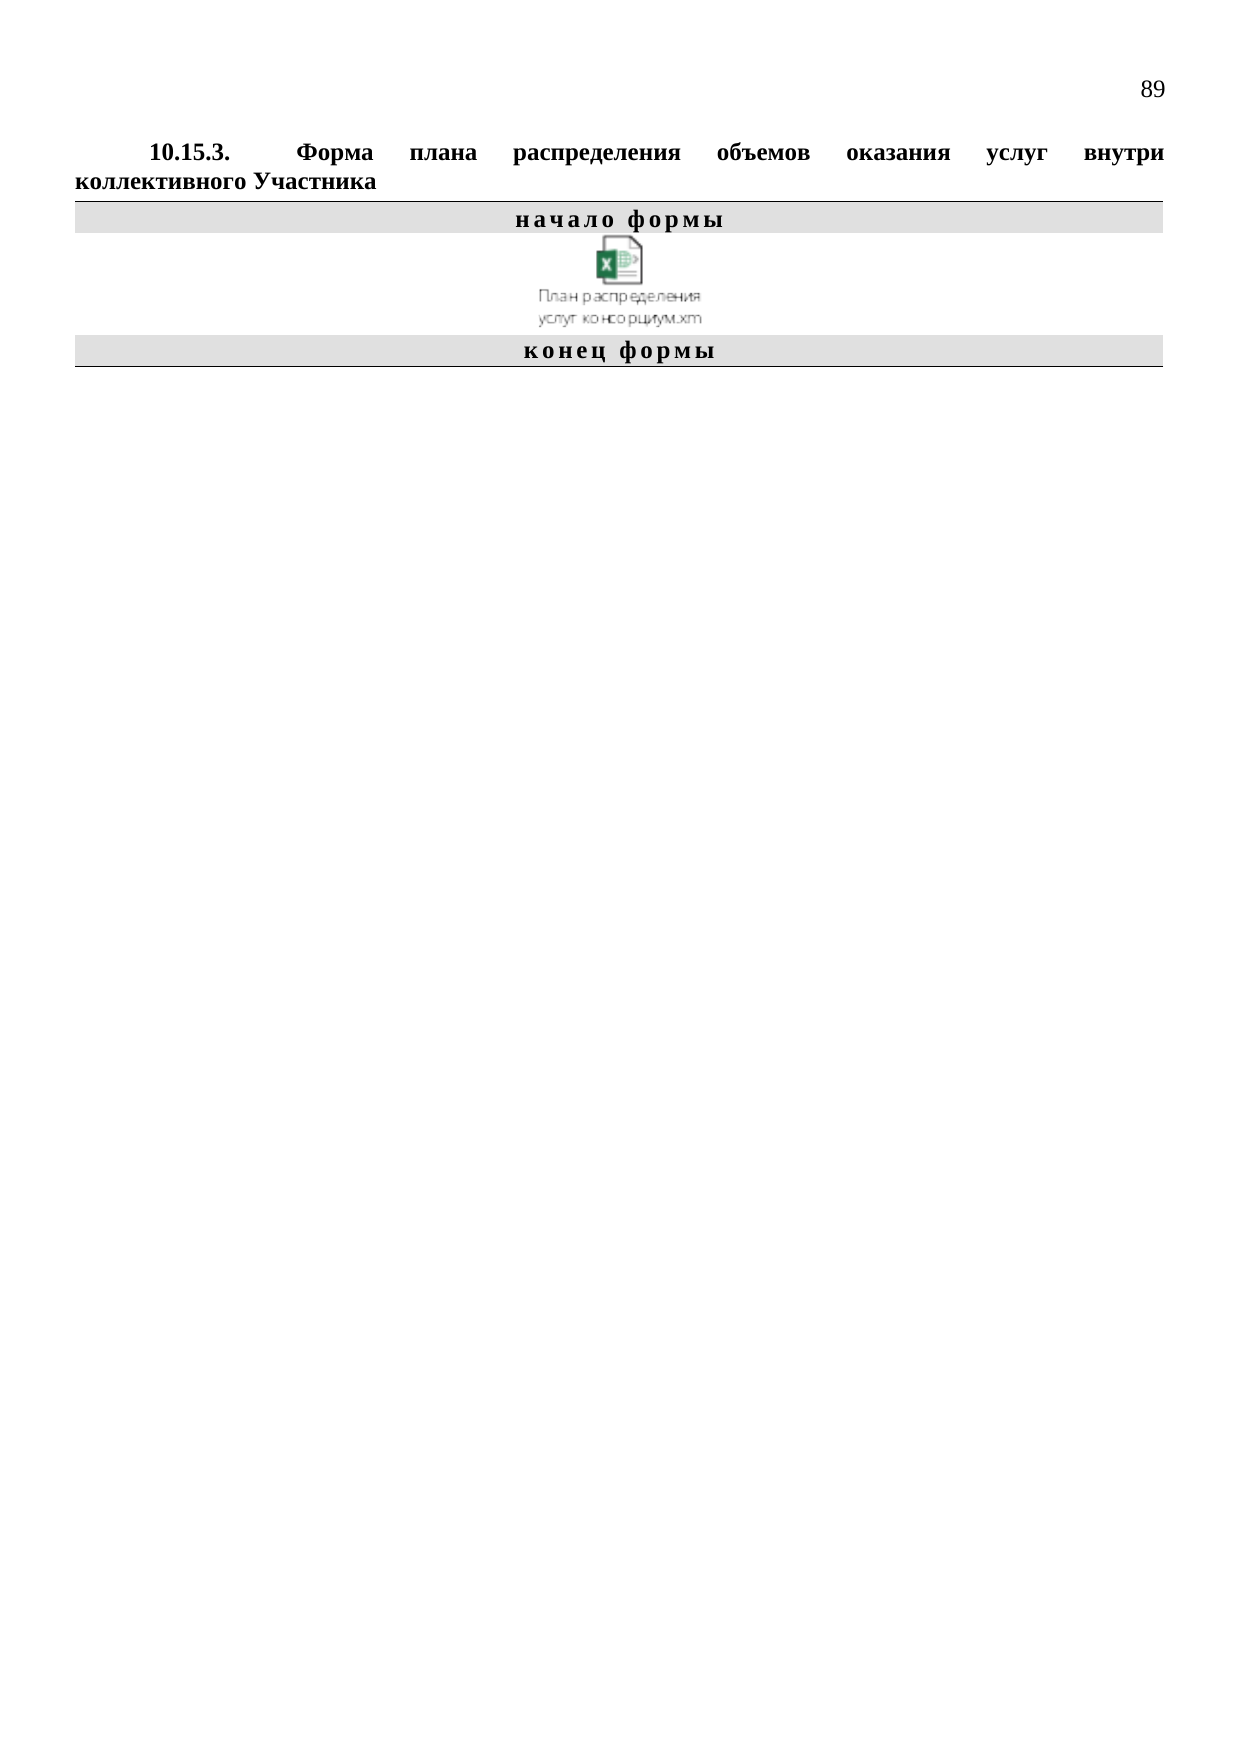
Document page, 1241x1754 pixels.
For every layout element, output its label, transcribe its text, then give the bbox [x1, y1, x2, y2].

list Форма плана распределения объемов оказания услуг внутри коллективного Участника [75, 137, 1165, 195]
text начало формы [75, 202, 1163, 233]
text конец формы [75, 335, 1163, 366]
